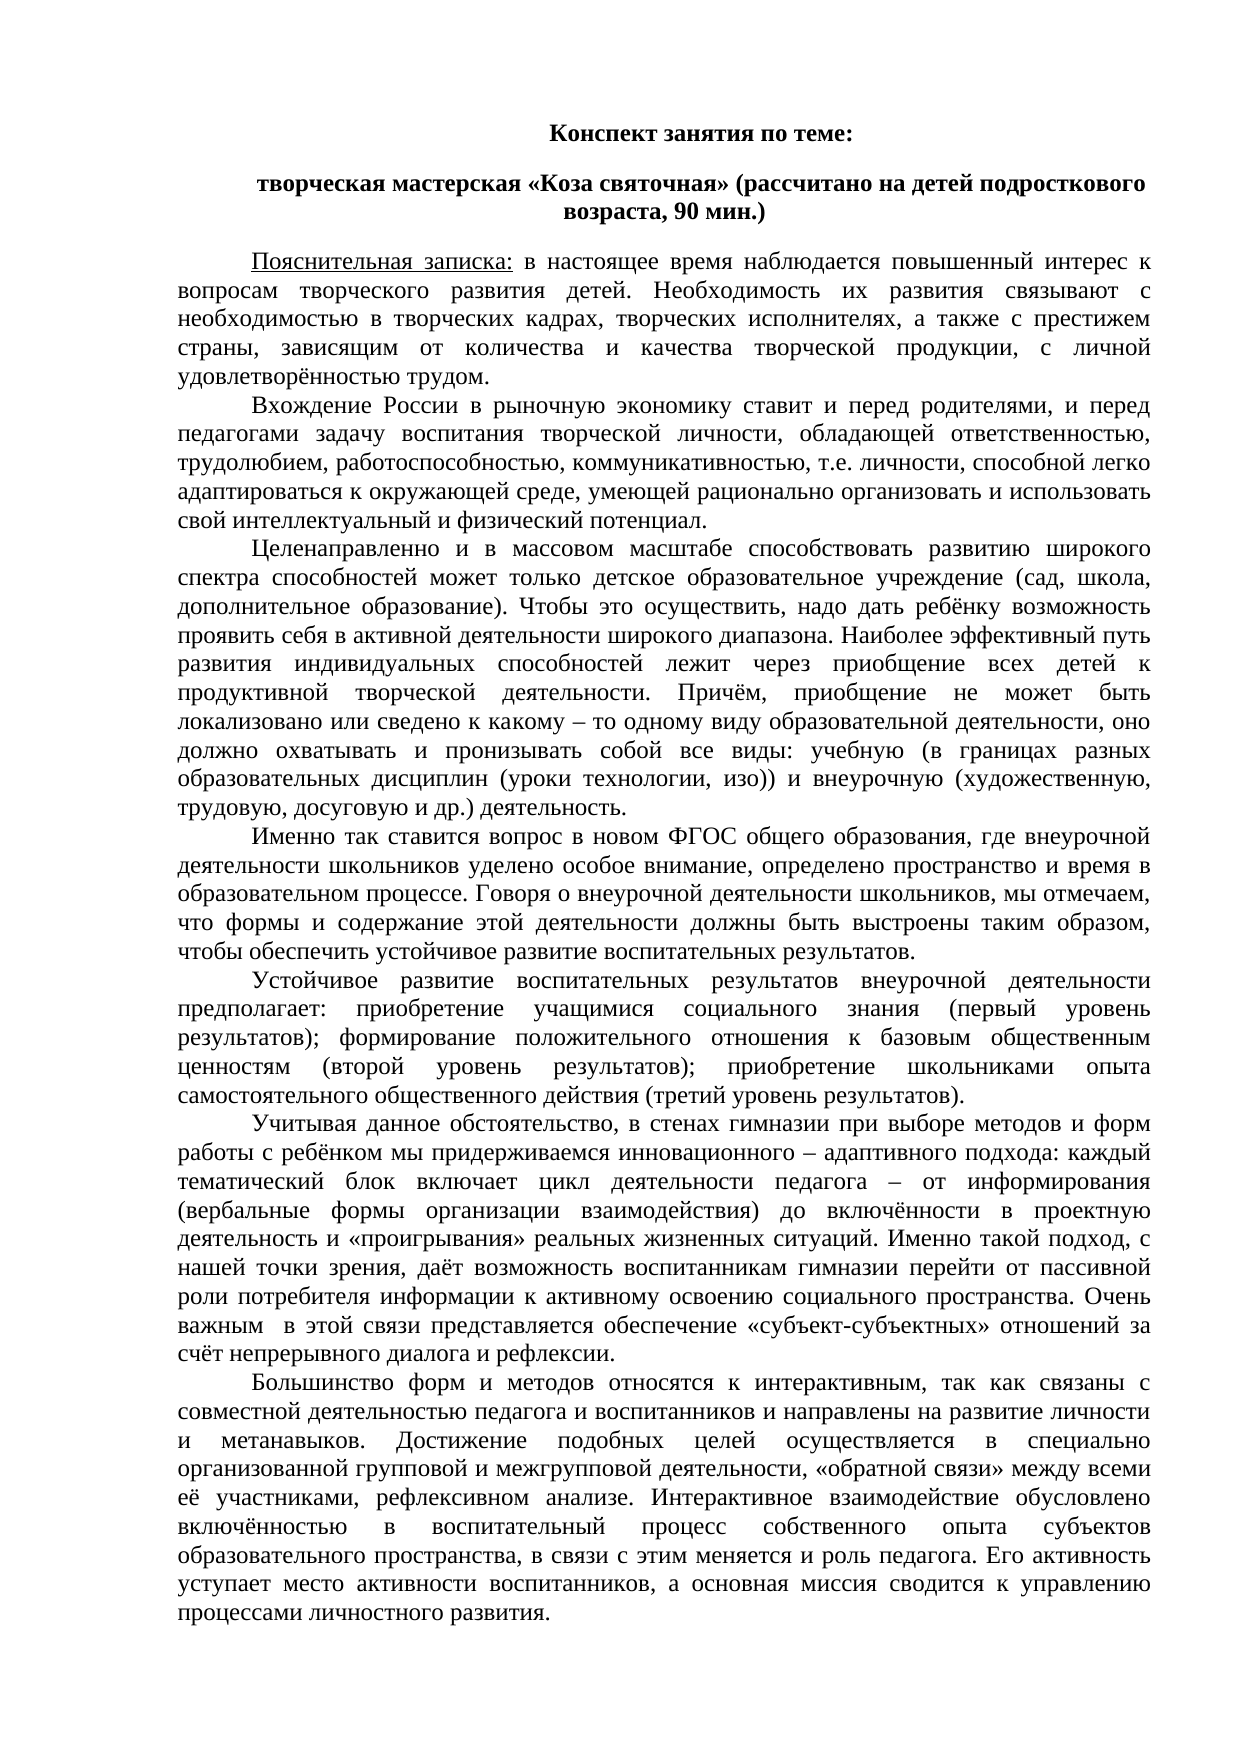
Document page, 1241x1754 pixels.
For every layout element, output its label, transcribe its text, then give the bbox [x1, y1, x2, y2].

text Конспект занятия по теме: [177, 118, 1152, 147]
text Пояснительная записка: в настоящее время наблюдается повышенный интерес к вопросам творческого развития детей. Необходимость их развития связывают с необходимостью в творческих кадрах, творческих исполнителях, а также с престижем страны, зависящим от количества и качества творческой продукции, с личной удовлетворённостью трудом. [177, 246, 1152, 390]
text Устойчивое развитие воспитательных результатов внеурочной деятельности предполагает: приобретение учащимися социального знания (первый уровень результатов); формирование положительного отношения к базовым общественным ценностям (второй уровень результатов); приобретение школьниками опыта самостоятельного общественного действия (третий уровень результатов). [177, 965, 1152, 1108]
text Именно так ставится вопрос в новом ФГОС общего образования, где внеурочной деятельности школьников уделено особое внимание, определено пространство и время в образовательном процессе. Говоря о внеурочной деятельности школьников, мы отмечаем, что формы и содержание этой деятельности должны быть выстроены таким образом, чтобы обеспечить устойчивое развитие воспитательных результатов. [177, 821, 1152, 965]
text творческая мастерская «Коза святочная» (рассчитано на детей подросткового возраста, 90 мин.) [177, 168, 1152, 225]
text Большинство форм и методов относятся к интерактивным, так как связаны с совместной деятельностью педагога и воспитанников и направлены на развитие личности и метанавыков. Достижение подобных целей осуществляется в специально организованной групповой и межгрупповой деятельности, «обратной связи» между всеми её участниками, рефлексивном анализе. Интерактивное взаимодействие обусловлено включённостью в воспитательный процесс собственного опыта субъектов образовательного пространства, в связи с этим меняется и роль педагога. Его активность уступает место активности воспитанников, а основная миссия сводится к управлению процессами личностного развития. [177, 1367, 1152, 1626]
text Целенаправленно и в массовом масштабе способствовать развитию широкого спектра способностей может только детское образовательное учреждение (сад, школа, дополнительное образование). Чтобы это осуществить, надо дать ребёнку возможность проявить себя в активной деятельности широкого диапазона. Наиболее эффективный путь развития индивидуальных способностей лежит через приобщение всех детей к продуктивной творческой деятельности. Причём, приобщение не может быть локализовано или сведено к какому – то одному виду образовательной деятельности, оно должно охватывать и пронизывать собой все виды: учебную (в границах разных образовательных дисциплин (уроки технологии, изо)) и внеурочную (художественную, трудовую, досуговую и др.) деятельность. [177, 533, 1152, 821]
text Учитывая данное обстоятельство, в стенах гимназии при выборе методов и форм работы с ребёнком мы придерживаемся инновационного – адаптивного подхода: каждый тематический блок включает цикл деятельности педагога – от информирования (вербальные формы организации взаимодействия) до включённости в проектную деятельность и «проигрывания» реальных жизненных ситуаций. Именно такой подход, с нашей точки зрения, даёт возможность воспитанникам гимназии перейти от пассивной роли потребителя информации к активному освоению социального пространства. Очень важным в этой связи представляется обеспечение «субъект-субъектных» отношений за счёт непрерывного диалога и рефлексии. [177, 1108, 1152, 1367]
text Вхождение России в рыночную экономику ставит и перед родителями, и перед педагогами задачу воспитания творческой личности, обладающей ответственностью, трудолюбием, работоспособностью, коммуникативностью, т.е. личности, способной легко адаптироваться к окружающей среде, умеющей рационально организовать и использовать свой интеллектуальный и физический потенциал. [177, 390, 1152, 533]
